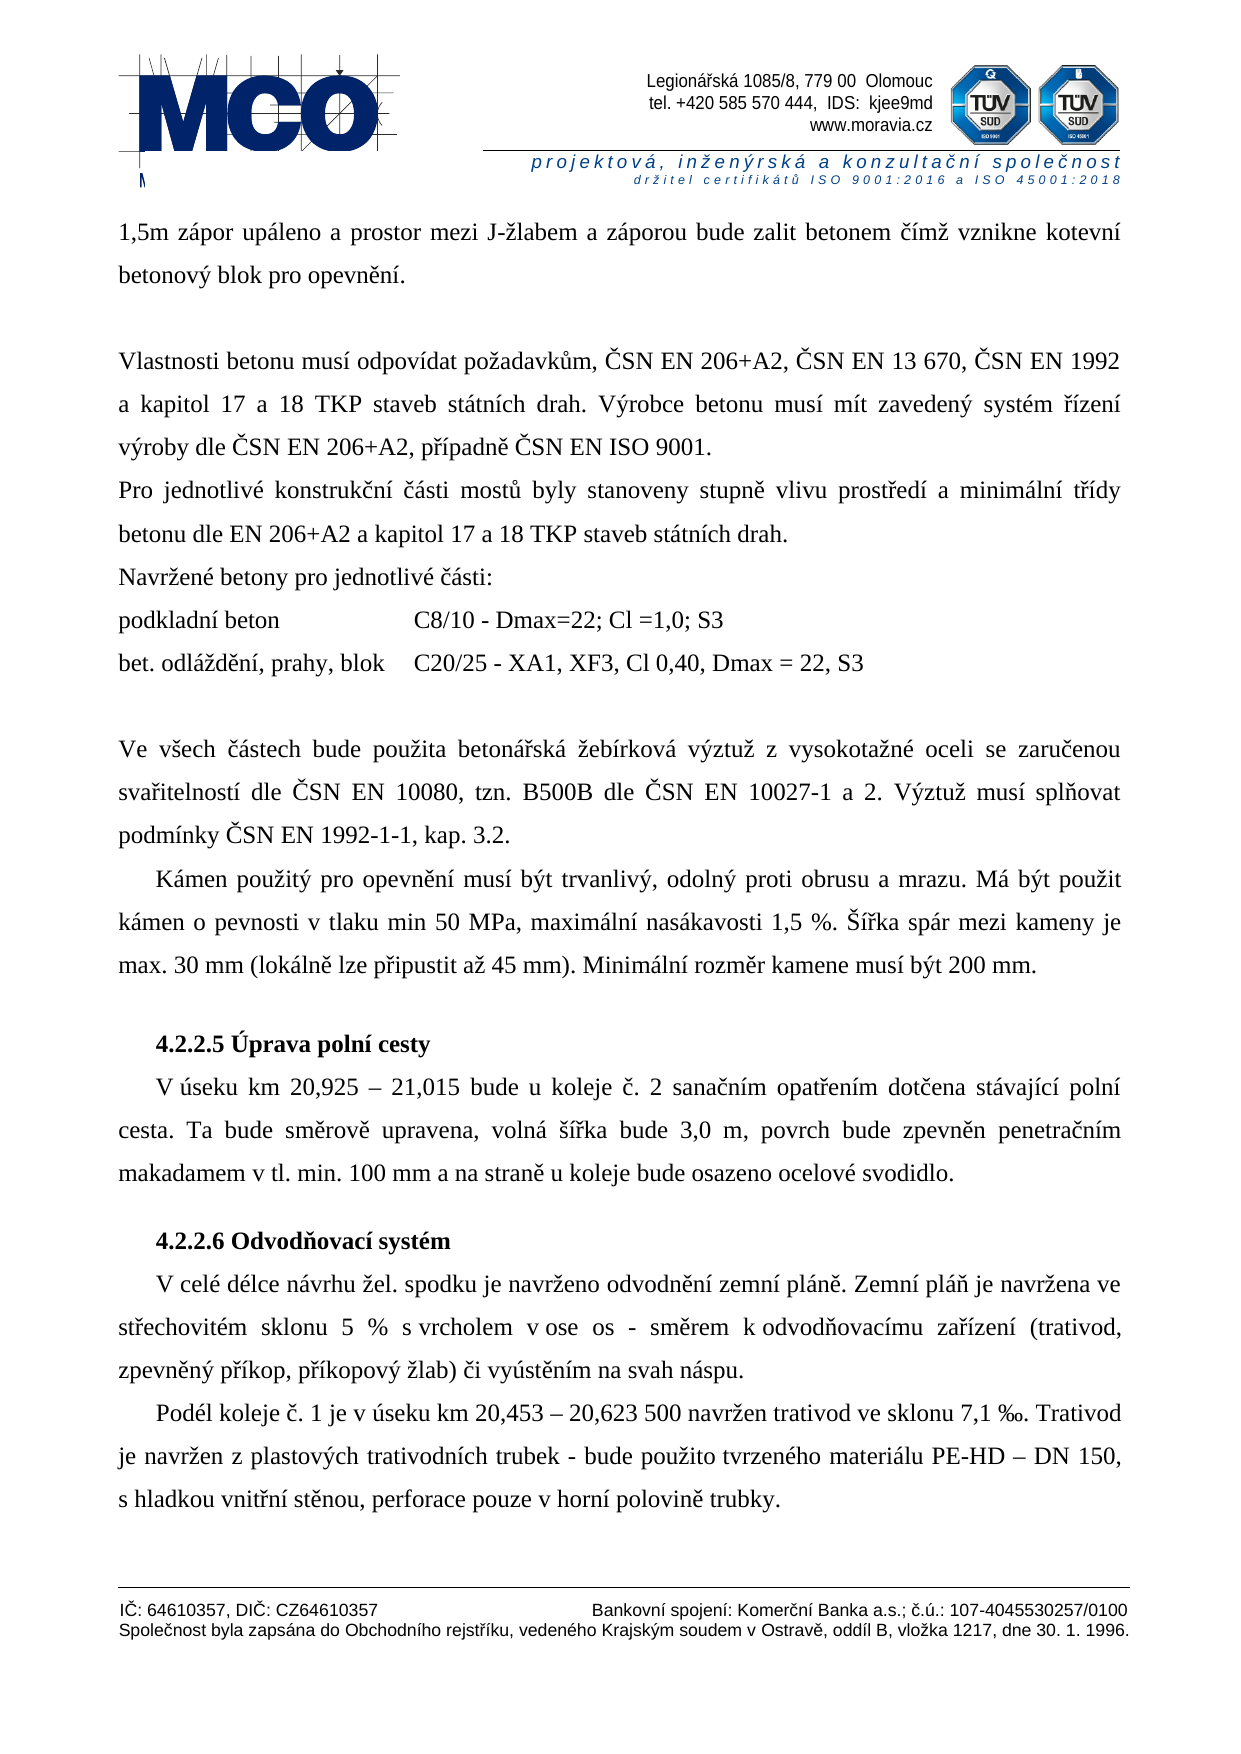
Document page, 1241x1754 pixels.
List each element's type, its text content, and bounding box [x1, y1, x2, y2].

subtitle Úprava polní cesty [156, 1029, 1122, 1058]
text Ve všech částech bude použita betonářská žebírková výztuž z vysokotažné oceli se zaručenou svařitelností dle ČSN EN 10080, tzn. B500B dle ČSN EN 10027-1 a 2. Výztuž musí splňovat podmínky ČSN EN 1992-1-1, kap. 3.2. [118, 734, 1122, 849]
subtitle Odvodňovací systém [156, 1226, 1122, 1254]
text Vlastnosti betonu musí odpovídat požadavkům, ČSN EN 206+A2, ČSN EN 13 670, ČSN EN 1992 a kapitol 17 a 18 TKP staveb státních drah. Výrobce betonu musí mít zavedený systém řízení výroby dle ČSN EN 206+A2, případně ČSN EN ISO 9001. [118, 346, 1122, 461]
text bet. odláždění, prahy, blok C20/25 - XA1, XF3, Cl 0,40, Dmax = 22, S3 [118, 648, 1122, 677]
text Pro jednotlivé konstrukční části mostů byly stanoveny stupně vlivu prostředí a minimální třídy betonu dle EN 206+A2 a kapitol 17 a 18 TKP staveb státních drah. [118, 476, 1122, 547]
text Kámen použitý pro opevnění musí být trvanlivý, odolný proti obrusu a mrazu. Má být použit kámen o pevnosti v tlaku min 50 MPa, maximální nasákavosti 1,5 %. Šířka spár mezi kameny je max. 30 mm (lokálně lze připustit až 45 mm). Minimální rozměr kamene musí být 200 mm. [118, 864, 1122, 979]
text V celé délce návrhu žel. spodku je navrženo odvodnění zemní pláně. Zemní pláň je navržena ve střechovitém sklonu 5 % s vrcholem v ose os - směrem k odvodňovacímu zařízení (trativod, zpevněný příkop, příkopový žlab) či vyústěním na svah náspu. [118, 1269, 1122, 1384]
text V úseku km 20,925 – 21,015 bude u koleje č. 2 sanačním opatřením dotčena stávající polní cesta. Ta bude směrově upravena, volná šířka bude 3,0 m, povrch bude zpevněn penetračním makadamem v tl. min. 100 mm a na straně u koleje bude osazeno ocelové svodidlo. [118, 1072, 1122, 1187]
text Navržené betony pro jednotlivé části: [118, 562, 1122, 591]
text podkladní beton C8/10 - Dmax=22; Cl =1,0; S3 [118, 605, 1122, 634]
picture [948, 62, 1121, 147]
text Podél koleje č. 1 je v úseku km 20,453 – 20,623 500 navržen trativod ve sklonu 7,1 ‰. Trativod je navržen z plastových trativodních trubek - bude použito tvrzeného materiálu PE-HD – DN 150, s hladkou vnitřní stěnou, perforace pouze v horní polovině trubky. [118, 1398, 1122, 1513]
